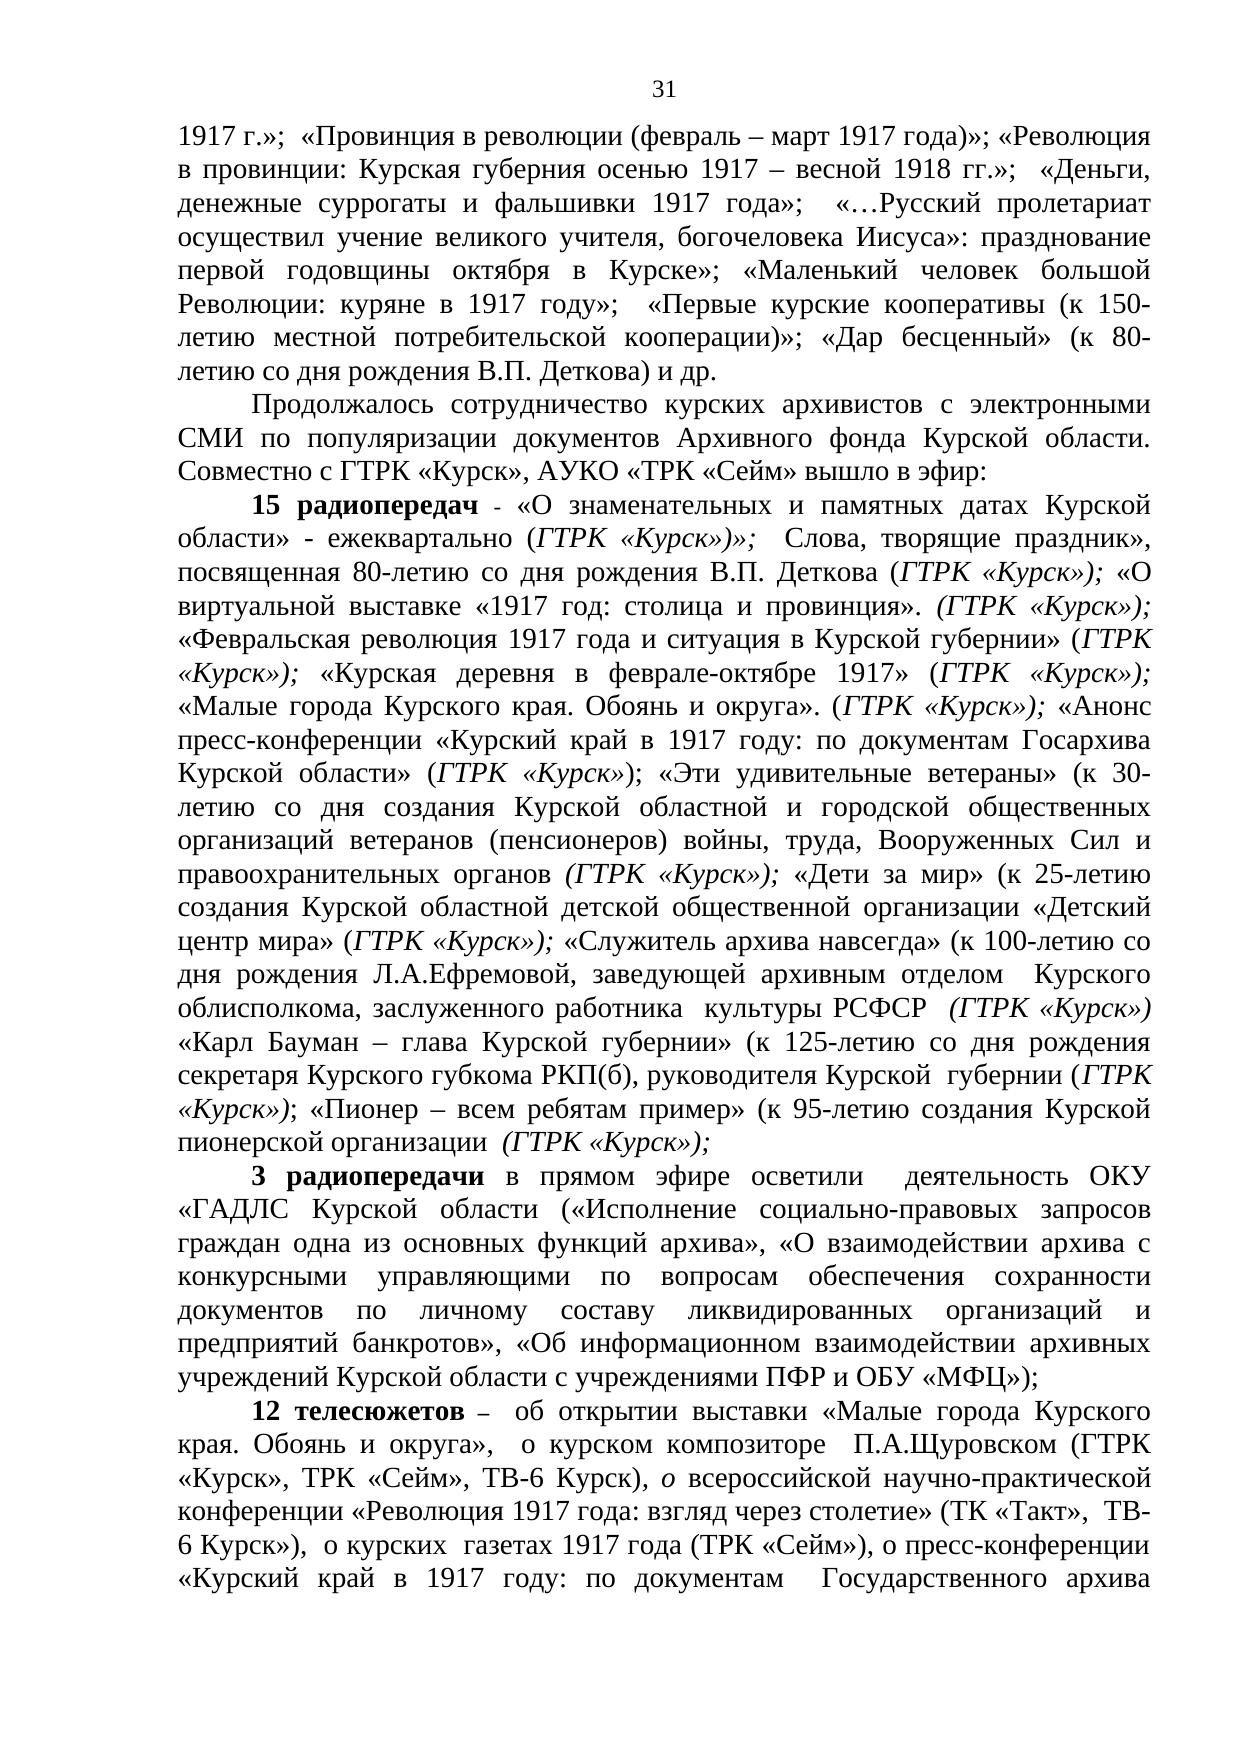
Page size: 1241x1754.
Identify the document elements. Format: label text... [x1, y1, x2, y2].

text 3 радиопередачи в прямом эфире осветили деятельность ОКУ «ГАДЛС Курской области («Исполнение социально-правовых запросов граждан одна из основных функций архива», «О взаимодействии архива с конкурсными управляющими по вопросам обеспечения сохранности документов по личному составу ликвидированных организаций и предприятий банкротов», «Об информационном взаимодействии архивных учреждений Курской области с учреждениями ПФР и ОБУ «МФЦ»); [177, 1158, 1152, 1393]
text 15 радиопередач - «О знаменательных и памятных датах Курской области» - ежеквартально (ГТРК «Курск»)»; Слова, творящие праздник», посвященная 80-летию со дня рождения В.П. Деткова (ГТРК «Курск»); «О виртуальной выставке «1917 год: столица и провинция». (ГТРК «Курск»); «Февральская революция 1917 года и ситуация в Курской губернии» (ГТРК «Курск»); «Курская деревня в феврале-октябре 1917» (ГТРК «Курск»); «Малые города Курского края. Обоянь и округа». (ГТРК «Курск»); «Анонс пресс-конференции «Курский край в 1917 году: по документам Госархива Курской области» (ГТРК «Курск»); «Эти удивительные ветераны» (к 30-летию со дня создания Курской областной и городской общественных организаций ветеранов (пенсионеров) войны, труда, Вооруженных Сил и правоохранительных органов (ГТРК «Курск»); «Дети за мир» (к 25-летию создания Курской областной детской общественной организации «Детский центр мира» (ГТРК «Курск»); «Служитель архива навсегда» (к 100-летию со дня рождения Л.А.Ефремовой, заведующей архивным отделом Курского облисполкома, заслуженного работника культуры РСФСР (ГТРК «Курск») «Карл Бауман – глава Курской губернии» (к 125-летию со дня рождения секретаря Курского губкома РКП(б), руководителя Курской губернии (ГТРК «Курск»); «Пионер – всем ребятам пример» (к 95-летию создания Курской пионерской организации (ГТРК «Курск»); [177, 487, 1152, 1158]
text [177, 1393, 1152, 1594]
text Продолжалось сотрудничество курских архивистов с электронными СМИ по популяризации документов Архивного фонда Курской области. Совместно с ГТРК «Курск», АУКО «ТРК «Сейм» вышло в эфир: [177, 386, 1152, 487]
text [177, 118, 1152, 386]
